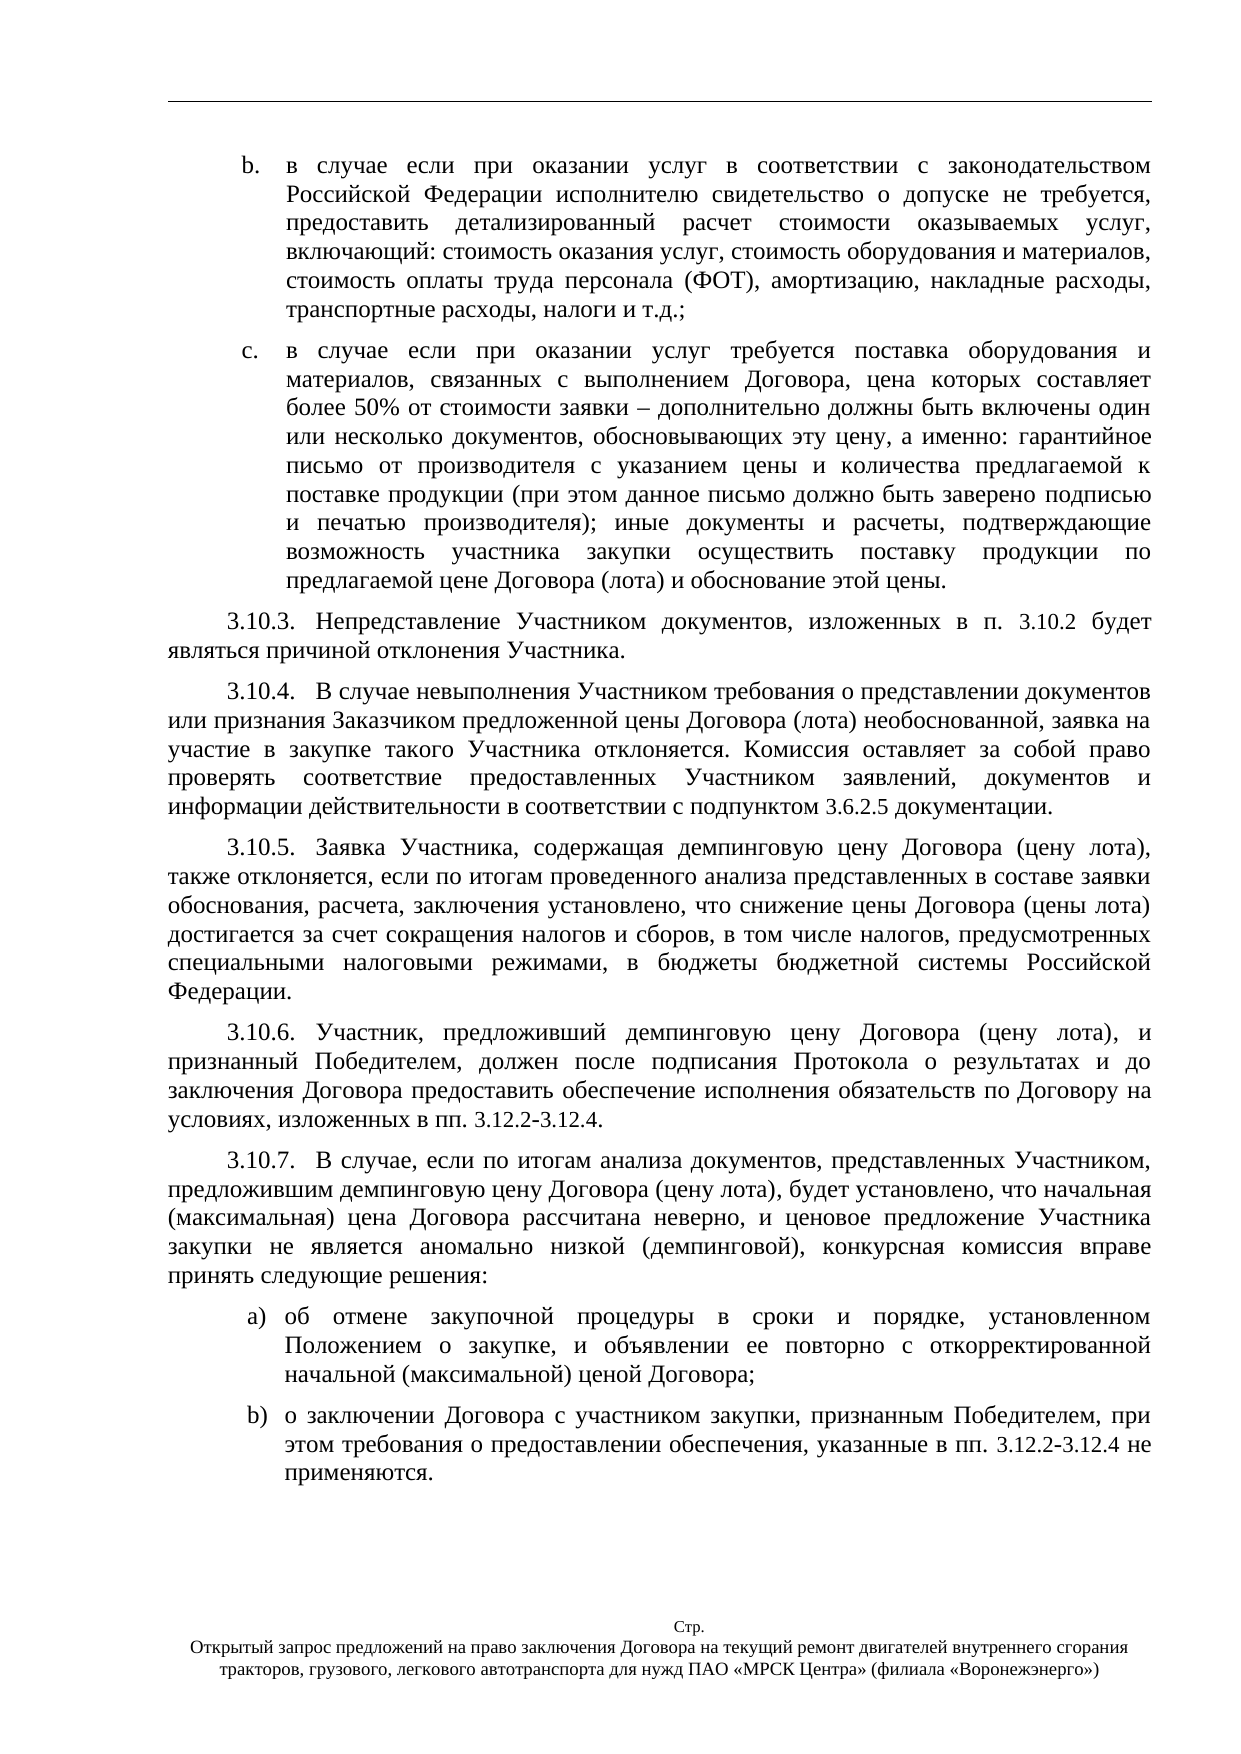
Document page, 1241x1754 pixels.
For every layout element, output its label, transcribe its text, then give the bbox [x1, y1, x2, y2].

list В случае невыполнения Участником требования о представлении документов или признания Заказчиком предложенной цены Договора (лота) необоснованной, заявка на участие в закупке такого Участника отклоняется. Комиссия оставляет за собой право проверять соответствие предоставленных Участником заявлений, документов и информации действительности в соответствии с подпунктом 3.6.2.5 документации. [168, 676, 1152, 820]
list Участник, предложивший демпинговую цену Договора (цену лота), и признанный Победителем, должен после подписания Протокола о результатах и до заключения Договора предоставить обеспечение исполнения обязательств по Договору на условиях, изложенных в пп. 3.12.2-3.12.4. [168, 1017, 1152, 1132]
list в случае если при оказании услуг в соответствии с законодательством Российской Федерации исполнителю свидетельство о допуске не требуется, предоставить детализированный расчет стоимости оказываемых услуг, включающий: стоимость оказания услуг, стоимость оборудования и материалов, стоимость оплаты труда персонала (ФОТ), амортизацию, накладные расходы, транспортные расходы, налоги и т.д.; [241, 150, 1152, 322]
list об отмене закупочной процедуры в сроки и порядке, установленном Положением о закупке, и объявлении ее повторно с откорректированной начальной (максимальной) ценой Договора; [247, 1301, 1152, 1387]
list Непредставление Участником документов, изложенных в п. 3.10.2 будет являться причиной отклонения Участника. [168, 606, 1152, 664]
list о заключении Договора с участником закупки, признанным Победителем, при этом требования о предоставлении обеспечения, указанные в пп. 3.12.2-3.12.4 не применяются. [247, 1400, 1152, 1486]
list в случае если при оказании услуг требуется поставка оборудования и материалов, связанных с выполнением Договора, цена которых составляет более 50% от стоимости заявки – дополнительно должны быть включены один или несколько документов, обосновывающих эту цену, а именно: гарантийное письмо от производителя с указанием цены и количества предлагаемой к поставке продукции (при этом данное письмо должно быть заверено подписью и печатью производителя); иные документы и расчеты, подтверждающие возможность участника закупки осуществить поставку продукции по предлагаемой цене Договора (лота) и обоснование этой цены. [241, 335, 1152, 594]
list В случае, если по итогам анализа документов, представленных Участником, предложившим демпинговую цену Договора (цену лота), будет установлено, что начальная (максимальная) цена Договора рассчитана неверно, и ценовое предложение Участника закупки не является аномально низкой (демпинговой), конкурсная комиссия вправе принять следующие решения: [168, 1145, 1152, 1289]
list Заявка Участника, содержащая демпинговую цену Договора (цену лота), также отклоняется, если по итогам проведенного анализа представленных в составе заявки обоснования, расчета, заключения установлено, что снижение цены Договора (цены лота) достигается за счет сокращения налогов и сборов, в том числе налогов, предусмотренных специальными налоговыми режимами, в бюджеты бюджетной системы Российской Федерации. [168, 832, 1152, 1005]
